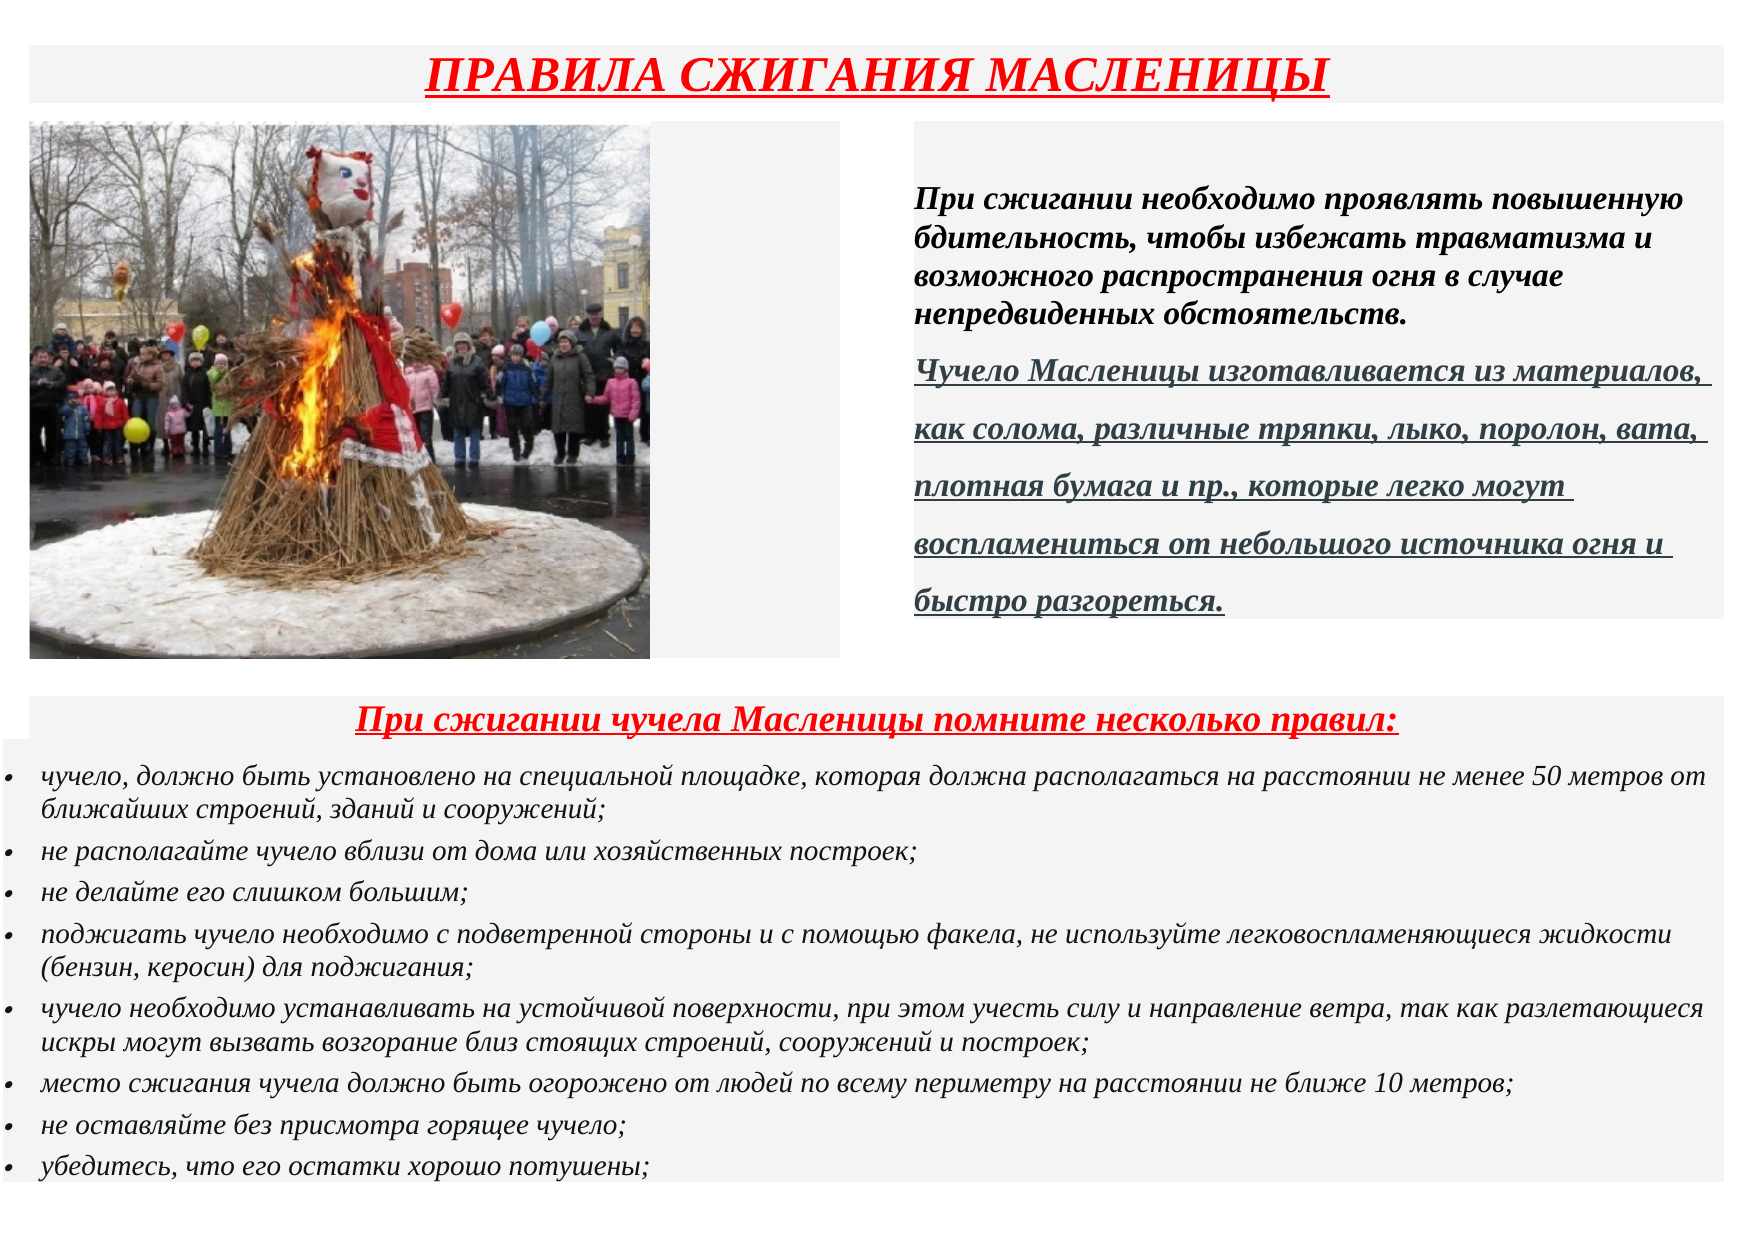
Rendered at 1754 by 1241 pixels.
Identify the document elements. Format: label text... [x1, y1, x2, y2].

list поджигать чучело необходимо с подветренной стороны и с помощью факела, не используйте легковоспламеняющиеся жидкости (бензин, керосин) для поджигания; [3, 916, 1724, 983]
list не оставляйте без присмотра горящее чучело; [3, 1107, 1724, 1140]
picture [29, 121, 650, 659]
list не располагайте чучело вблизи от дома или хозяйственных построек; [3, 833, 1724, 867]
list убедитесь, что его остатки хорошо потушены; [3, 1148, 1724, 1182]
text При сжигании необходимо проявлять повышенную бдительность, чтобы избежать травматизма и возможного распространения огня в случае непредвиденных обстоятельств. [914, 178, 1724, 332]
list чучело необходимо устанавливать на устойчивой поверхности, при этом учесть силу и направление ветра, так как разлетающиеся искры могут вызвать возгорание близ стоящих строений, сооружений и построек; [3, 991, 1724, 1058]
text При сжигании чучела Масленицы помните несколько правил: [29, 696, 1724, 739]
list место сжигания чучела должно быть огорожено от людей по всему периметру на расстоянии не ближе 10 метров; [3, 1066, 1724, 1099]
list чучело, должно быть установлено на специальной площадке, которая должна располагаться на расстоянии не менее 50 метров от ближайших строений, зданий и сооружений; [3, 758, 1724, 825]
text ПРАВИЛА СЖИГАНИЯ МАСЛЕНИЦЫ [29, 45, 1724, 103]
list не делайте его слишком большим; [3, 874, 1724, 908]
text Чучело Масленицы изготавливается из материалов, как солома, различные тряпки, лыко, поролон, вата, плотная бумага и пр., которые легко могут воспламениться от небольшого источника огня и быстро разгореться. [914, 351, 1724, 619]
